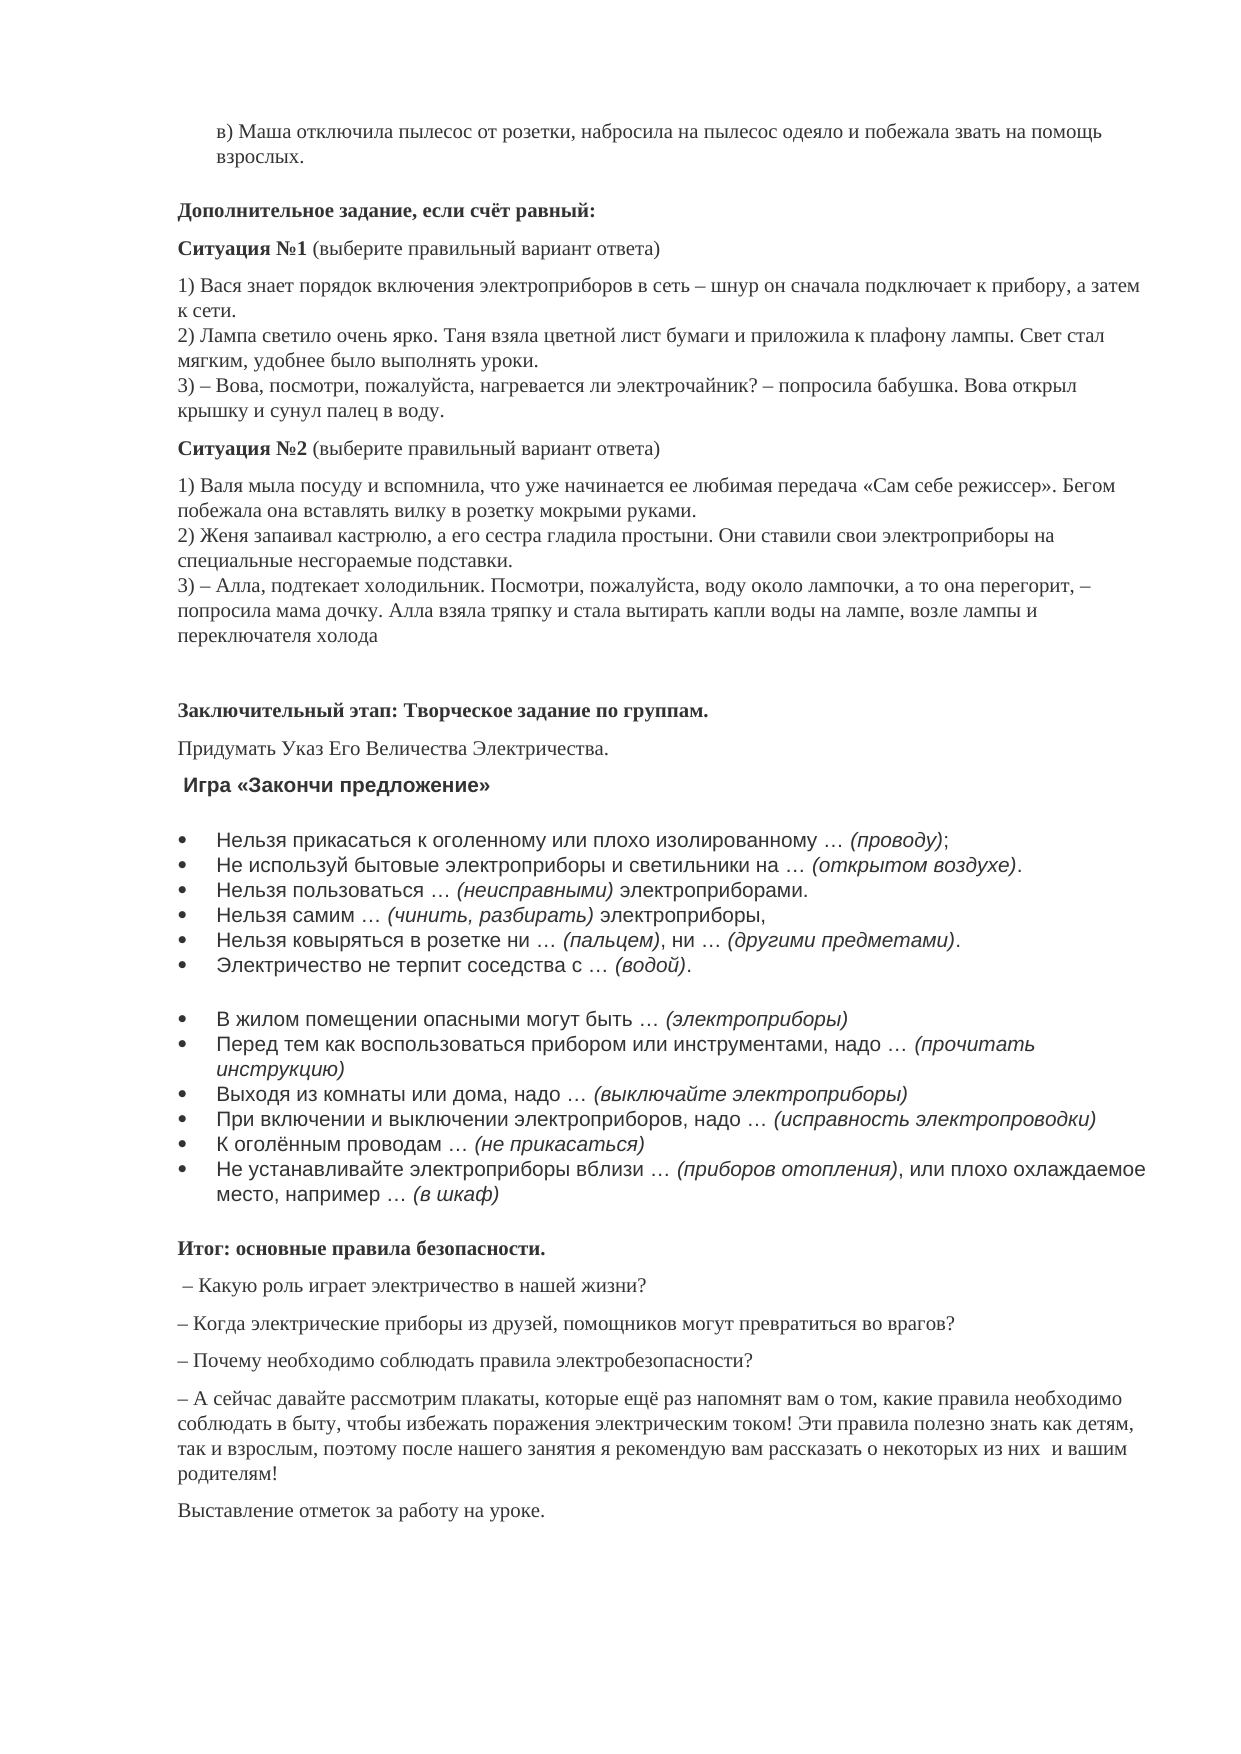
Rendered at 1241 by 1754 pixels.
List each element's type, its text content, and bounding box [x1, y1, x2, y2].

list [179, 118, 1152, 168]
list Нельзя прикасаться к оголенному или плохо изолированному … (проводу); [179, 826, 1152, 851]
text Итог: основные правила безопасности. [177, 1235, 1152, 1260]
list Не устанавливайте электроприборы вблизи … (приборов отопления), или плохо охлаждаемое место, например … (в шкаф) [179, 1156, 1152, 1206]
list К оголённым проводам … (не прикасаться) [179, 1131, 1152, 1156]
text 1) Валя мыла посуду и вспомнила, что уже начинается ее любимая передача «Сам себе режиссер». Бегом побежала она вставлять вилку в розетку мокрыми руками. 2) Женя запаивал кастрюлю, а его сестра гладила простыни. Они ставили свои электроприборы на специальные несгораемые подставки. 3) – Алла, подтекает холодильник. Посмотри, пожалуйста, воду около лампочки, а то она перегорит, – попросила мама дочку. Алла взяла тряпку и стала вытирать капли воды на лампе, возле лампы и переключателя холода [177, 472, 1152, 647]
text – Когда электрические приборы из друзей, помощников могут превратиться во врагов? [177, 1310, 1152, 1335]
list Электричество не терпит соседства с … (водой). [179, 951, 1152, 976]
text Игра «Закончи предложение» [177, 772, 1152, 797]
text – А сейчас давайте рассмотрим плакаты, которые ещё раз напомнят вам о том, какие правила необходимо соблюдать в быту, чтобы избежать поражения электрическим током! Эти правила полезно знать как детям, так и взрослым, поэтому после нашего занятия я рекомендую вам рассказать о некоторых из них и вашим родителям! [177, 1385, 1152, 1485]
text Ситуация №1 (выберите правильный вариант ответа) [177, 235, 1152, 260]
text Ситуация №2 (выберите правильный вариант ответа) [177, 435, 1152, 460]
list Нельзя самим … (чинить, разбирать) электроприборы, [179, 901, 1152, 926]
list Перед тем как воспользоваться прибором или инструментами, надо … (прочитать инструкцию) [179, 1031, 1152, 1081]
text Выставление отметок за работу на уроке. [177, 1497, 1152, 1522]
text – Почему необходимо соблюдать правила электробезопасности? [177, 1347, 1152, 1372]
list При включении и выключении электроприборов, надо … (исправность электропроводки) [179, 1106, 1152, 1131]
list Нельзя ковыряться в розетке ни … (пальцем), ни … (другими предметами). [179, 926, 1152, 951]
text Придумать Указ Его Величества Электричества. [177, 735, 1152, 760]
list Не используй бытовые электроприборы и светильники на … (открытом воздухе). [179, 851, 1152, 876]
text Заключительный этап: Творческое задание по группам. [177, 697, 1152, 722]
list Выходя из комнаты или дома, надо … (выключайте электроприборы) [179, 1081, 1152, 1106]
list Нельзя пользоваться … (неисправными) электроприборами. [179, 876, 1152, 901]
text – Какую роль играет электричество в нашей жизни? [177, 1272, 1152, 1297]
list В жилом помещении опасными могут быть … (электроприборы) [179, 1006, 1152, 1031]
text 1) Вася знает порядок включения электроприборов в сеть – шнур он сначала подключает к прибору, а затем к сети. 2) Лампа светило очень ярко. Таня взяла цветной лист бумаги и приложила к плафону лампы. Свет стал мягким, удобнее было выполнять уроки. 3) – Вова, посмотри, пожалуйста, нагревается ли электрочайник? – попросила бабушка. Вова открыл крышку и сунул палец в воду. [177, 272, 1152, 422]
text Дополнительное задание, если счёт равный: [177, 197, 1152, 222]
